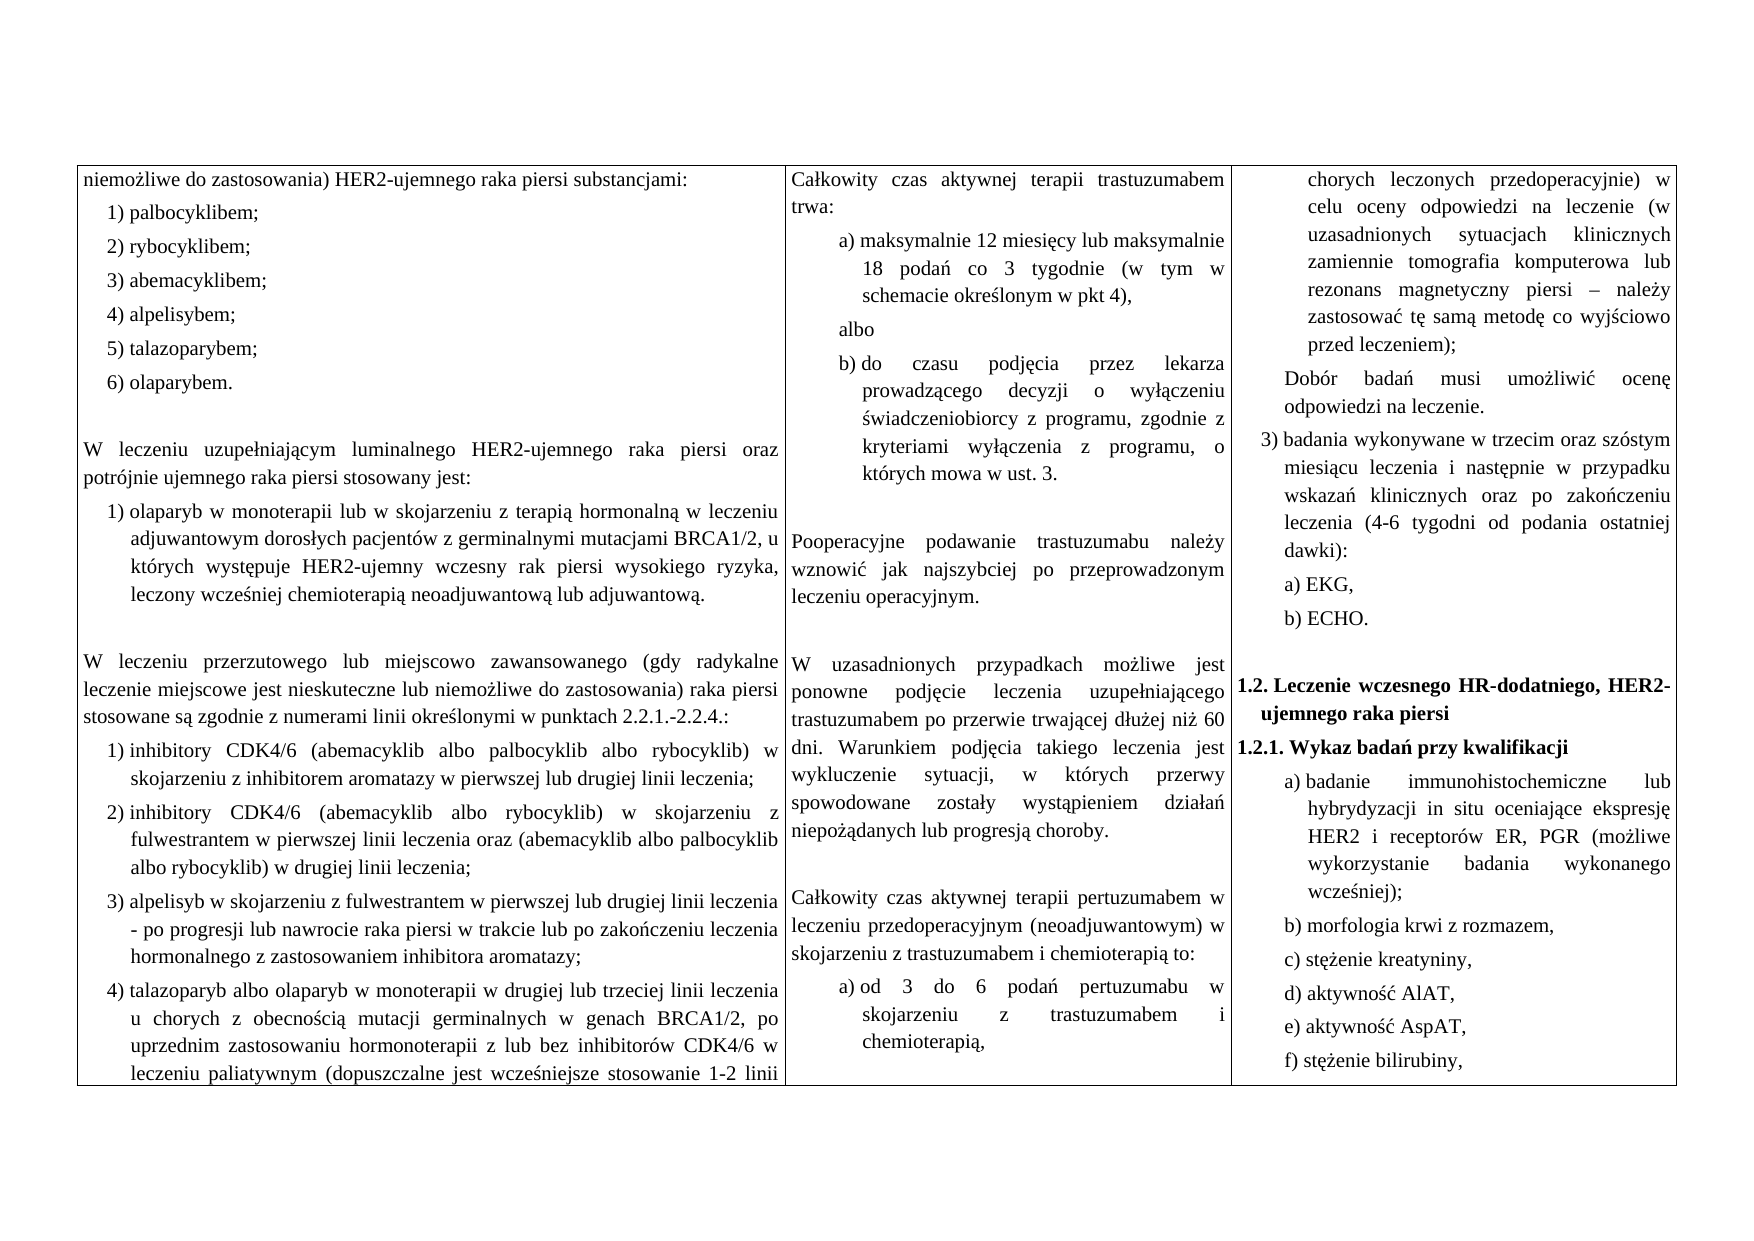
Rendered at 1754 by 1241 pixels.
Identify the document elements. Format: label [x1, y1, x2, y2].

table_cell [1232, 166, 1676, 1085]
table_cell [78, 166, 785, 1085]
table_cell [786, 166, 1231, 1085]
